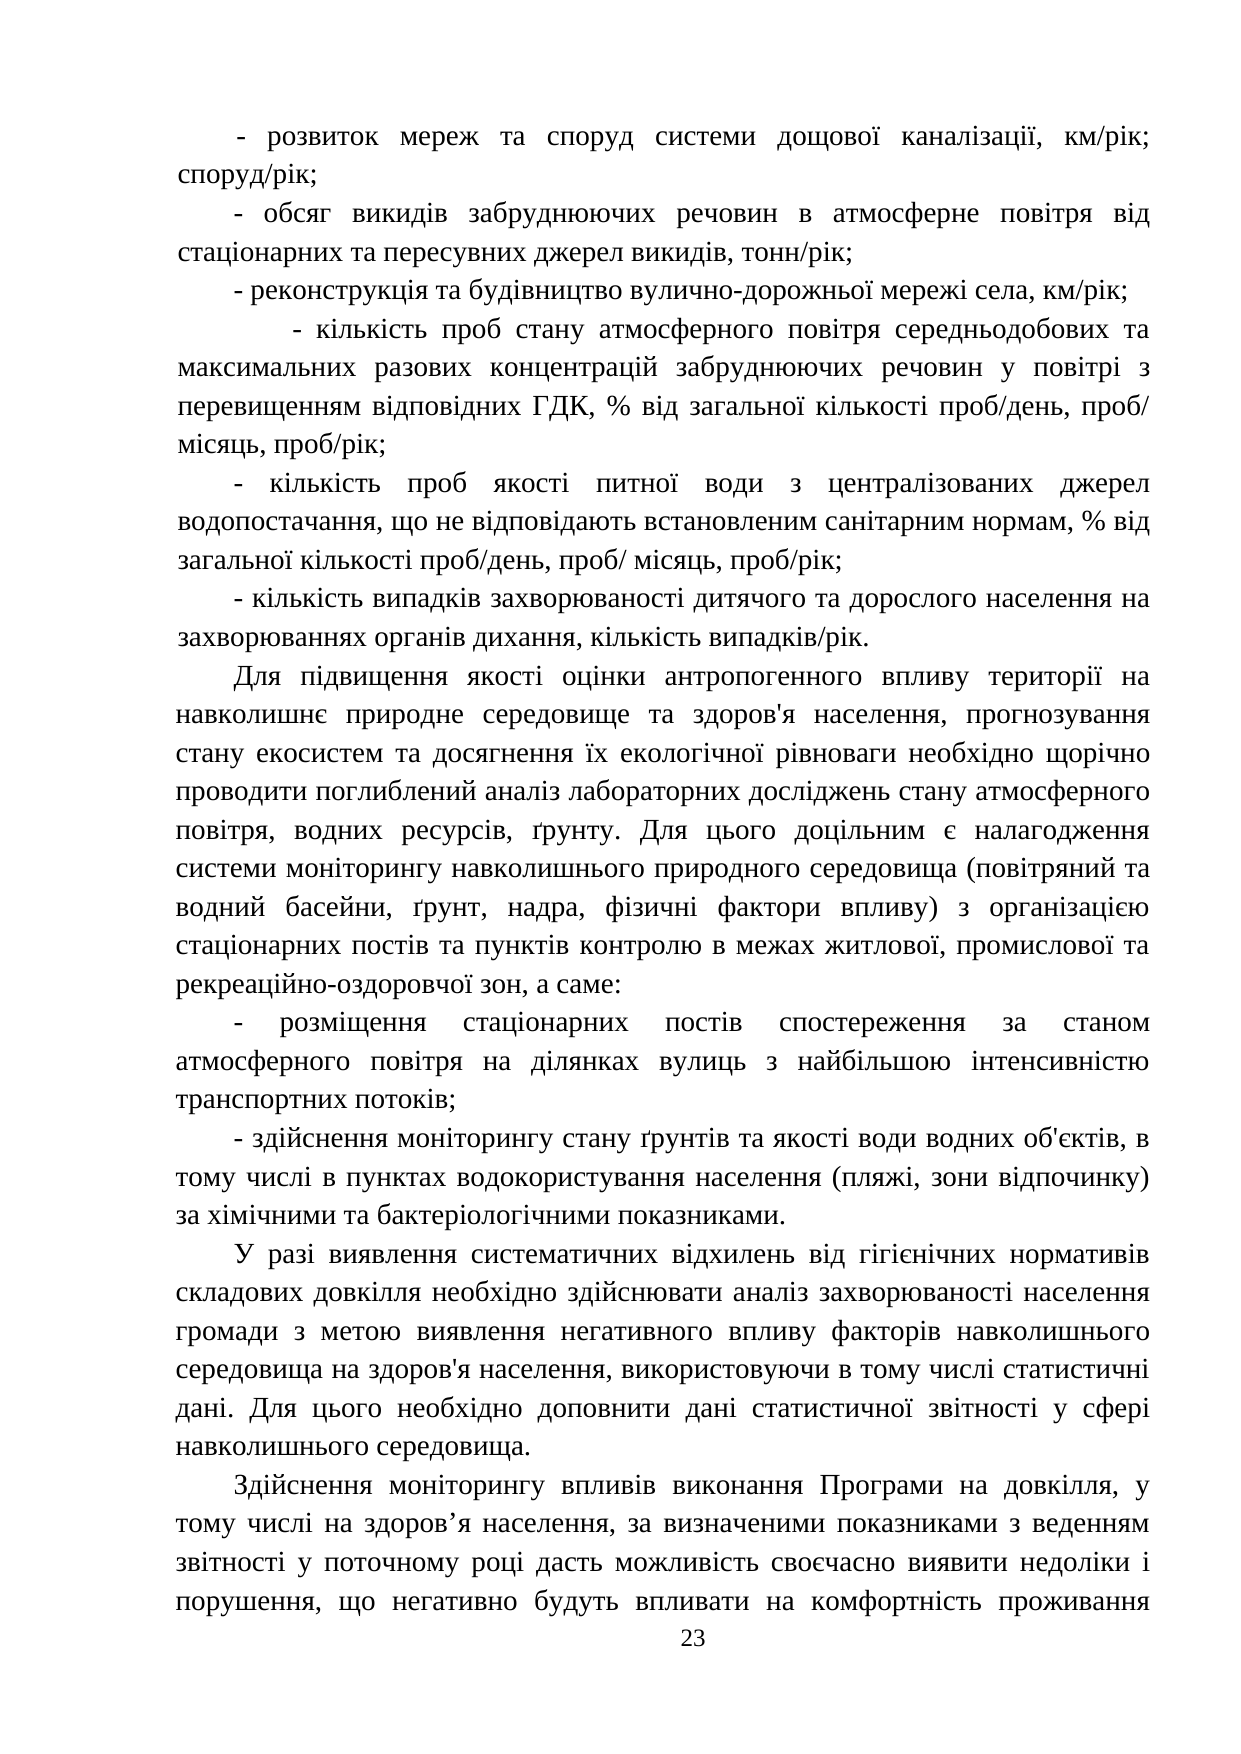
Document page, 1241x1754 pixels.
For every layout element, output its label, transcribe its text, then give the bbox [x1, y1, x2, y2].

text - розвиток мереж та споруд системи дощової каналізації, км/рік; споруд/рік; [177, 118, 1151, 190]
text - кількість проб стану атмосферного повітря середньодобових та максимальних разових концентрацій забруднюючих речовин у повітрі з перевищенням відповідних ГДК, % від загальної кількості проб/день, проб/ місяць, проб/рік; [177, 311, 1151, 460]
text - здійснення моніторингу стану ґрунтів та якості води водних об'єктів, в тому числі в пунктах водокористування населення (пляжі, зони відпочинку) за хімічними та бактеріологічними показниками. [175, 1120, 1151, 1231]
text - обсяг викидів забруднюючих речовин в атмосферне повітря від стаціонарних та пересувних джерел викидів, тонн/рік; [177, 195, 1151, 267]
text - кількість випадків захворюваності дитячого та дорослого населення на захворюваннях органів дихання, кількість випадків/рік. [177, 581, 1151, 653]
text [175, 1467, 1151, 1616]
text - кількість проб якості питної води з централізованих джерел водопостачання, що не відповідають встановленим санітарним нормам, % від загальної кількості проб/день, проб/ місяць, проб/рік; [177, 465, 1151, 576]
text У разі виявлення систематичних відхилень від гігієнічних нормативів складових довкілля необхідно здійснювати аналіз захворюваності населення громади з метою виявлення негативного впливу факторів навколишнього середовища на здоров'я населення, використовуючи в тому числі статистичні дані. Для цього необхідно доповнити дані статистичної звітності у сфері навколишнього середовища. [175, 1236, 1151, 1462]
text - реконструкція та будівництво вулично-дорожньої мережі села, км/рік; [177, 272, 1151, 306]
text - розміщення стаціонарних постів спостереження за станом атмосферного повітря на ділянках вулиць з найбільшою інтенсивністю транспортних потоків; [175, 1004, 1151, 1115]
text Для підвищення якості оцінки антропогенного впливу території на навколишнє природне середовище та здоров'я населення, прогнозування стану екосистем та досягнення їх екологічної рівноваги необхідно щорічно проводити поглиблений аналіз лабораторних досліджень стану атмосферного повітря, водних ресурсів, ґрунту. Для цього доцільним є налагодження системи моніторингу навколишнього природного середовища (повітряний та водний басейни, ґрунт, надра, фізичні фактори впливу) з організацією стаціонарних постів та пунктів контролю в межах житлової, промислової та рекреаційно-оздоровчої зон, а саме: [175, 658, 1151, 999]
